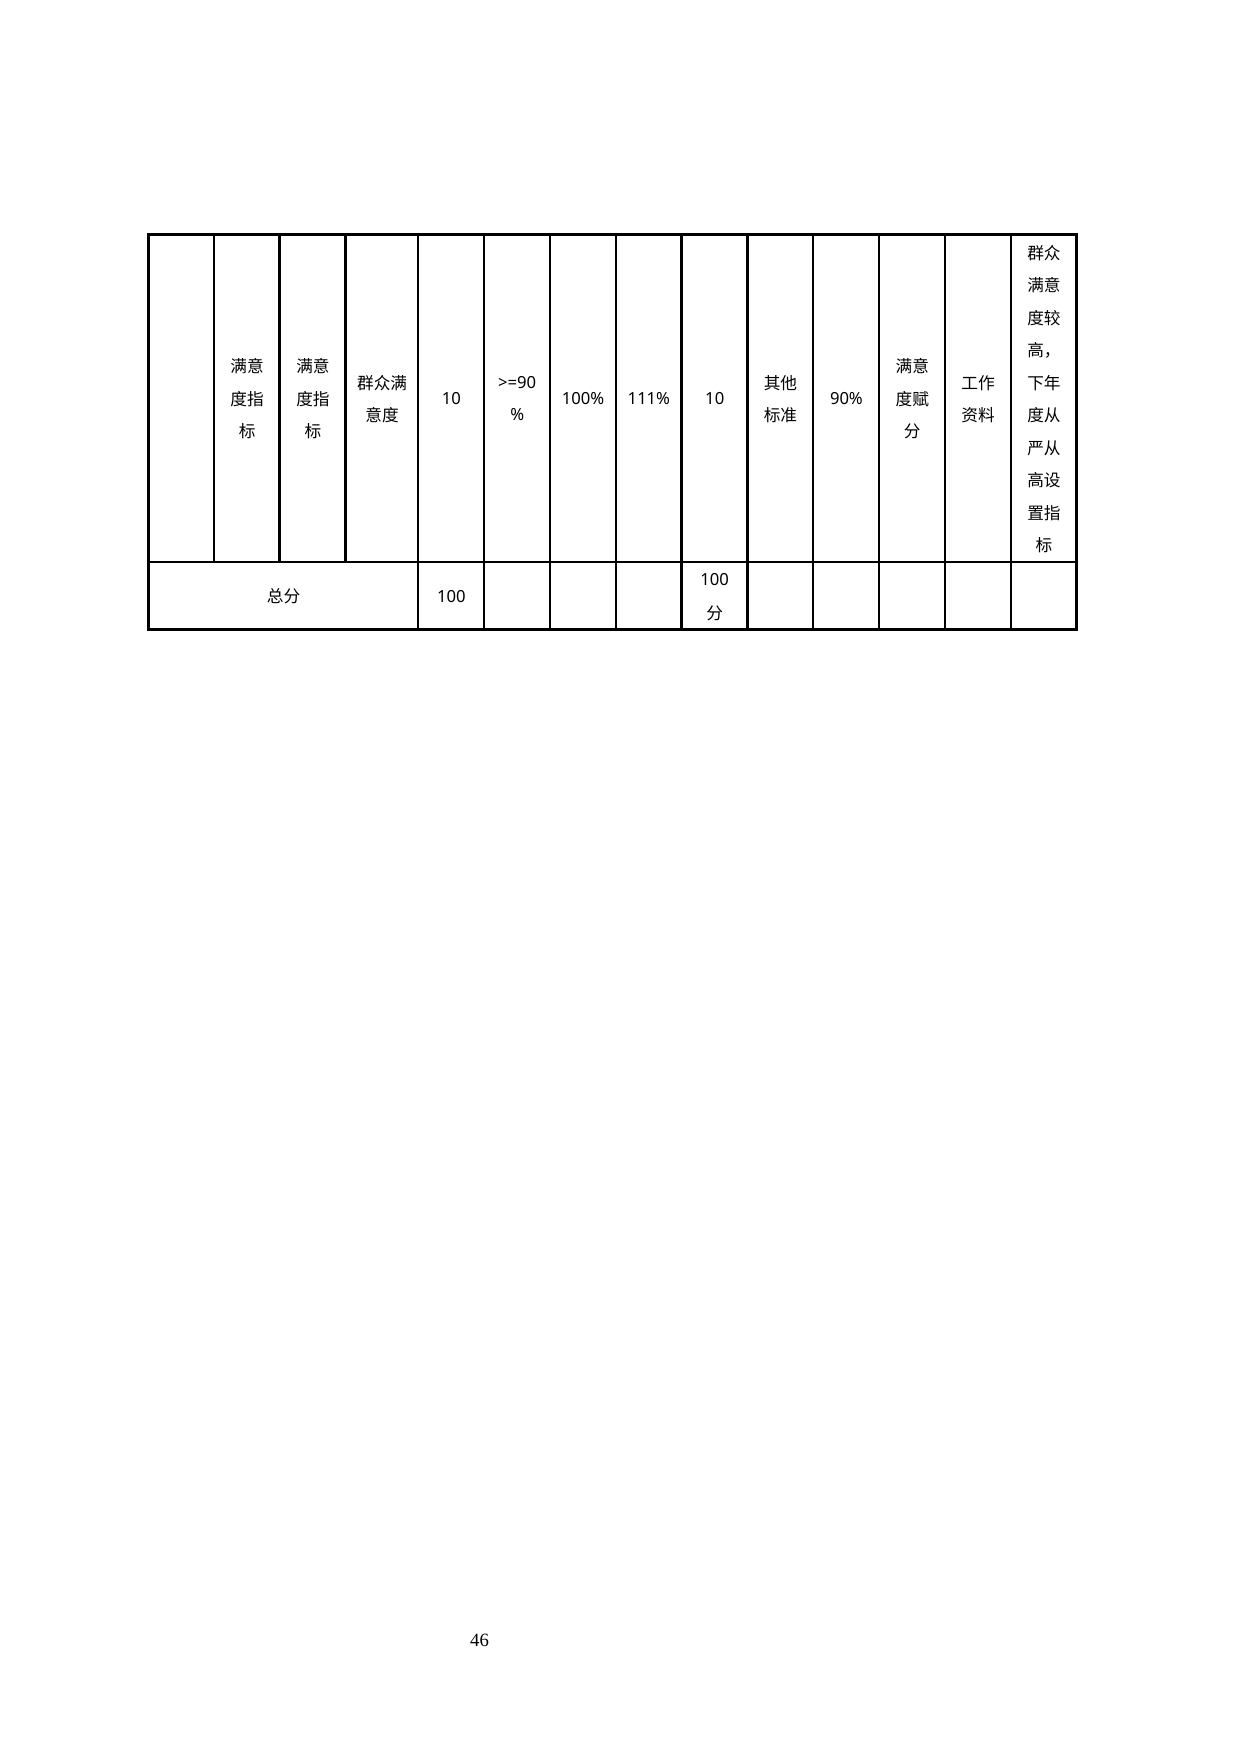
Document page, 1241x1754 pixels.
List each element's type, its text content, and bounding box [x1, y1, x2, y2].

table_cell 群众满意度较高，下年度从严从高设置指标 [1012, 236, 1075, 561]
table_cell >=90% [485, 236, 549, 561]
table_cell [749, 563, 812, 628]
table_cell [1012, 563, 1075, 628]
table_cell 工作资料 [946, 236, 1010, 561]
table_cell [880, 563, 944, 628]
table_cell 100% [551, 236, 615, 561]
table_cell 群众满意度 [347, 236, 417, 561]
table_cell [814, 563, 878, 628]
table_cell 100分 [683, 563, 746, 628]
table_cell [551, 563, 615, 628]
table_cell 111% [617, 236, 680, 561]
table_cell 总分 [150, 563, 417, 628]
table_cell 10 [419, 236, 483, 561]
table_cell 其他标准 [749, 236, 812, 561]
table_cell 100 [419, 563, 483, 628]
table_cell 满意度指标 [281, 236, 344, 561]
table_cell 满意度指标 [215, 236, 278, 561]
table_cell [946, 563, 1010, 628]
table_cell [617, 563, 680, 628]
table_cell 满意度赋分 [880, 236, 944, 561]
table_cell 90% [814, 236, 878, 561]
table_cell 10 [683, 236, 746, 561]
table_cell [485, 563, 549, 628]
